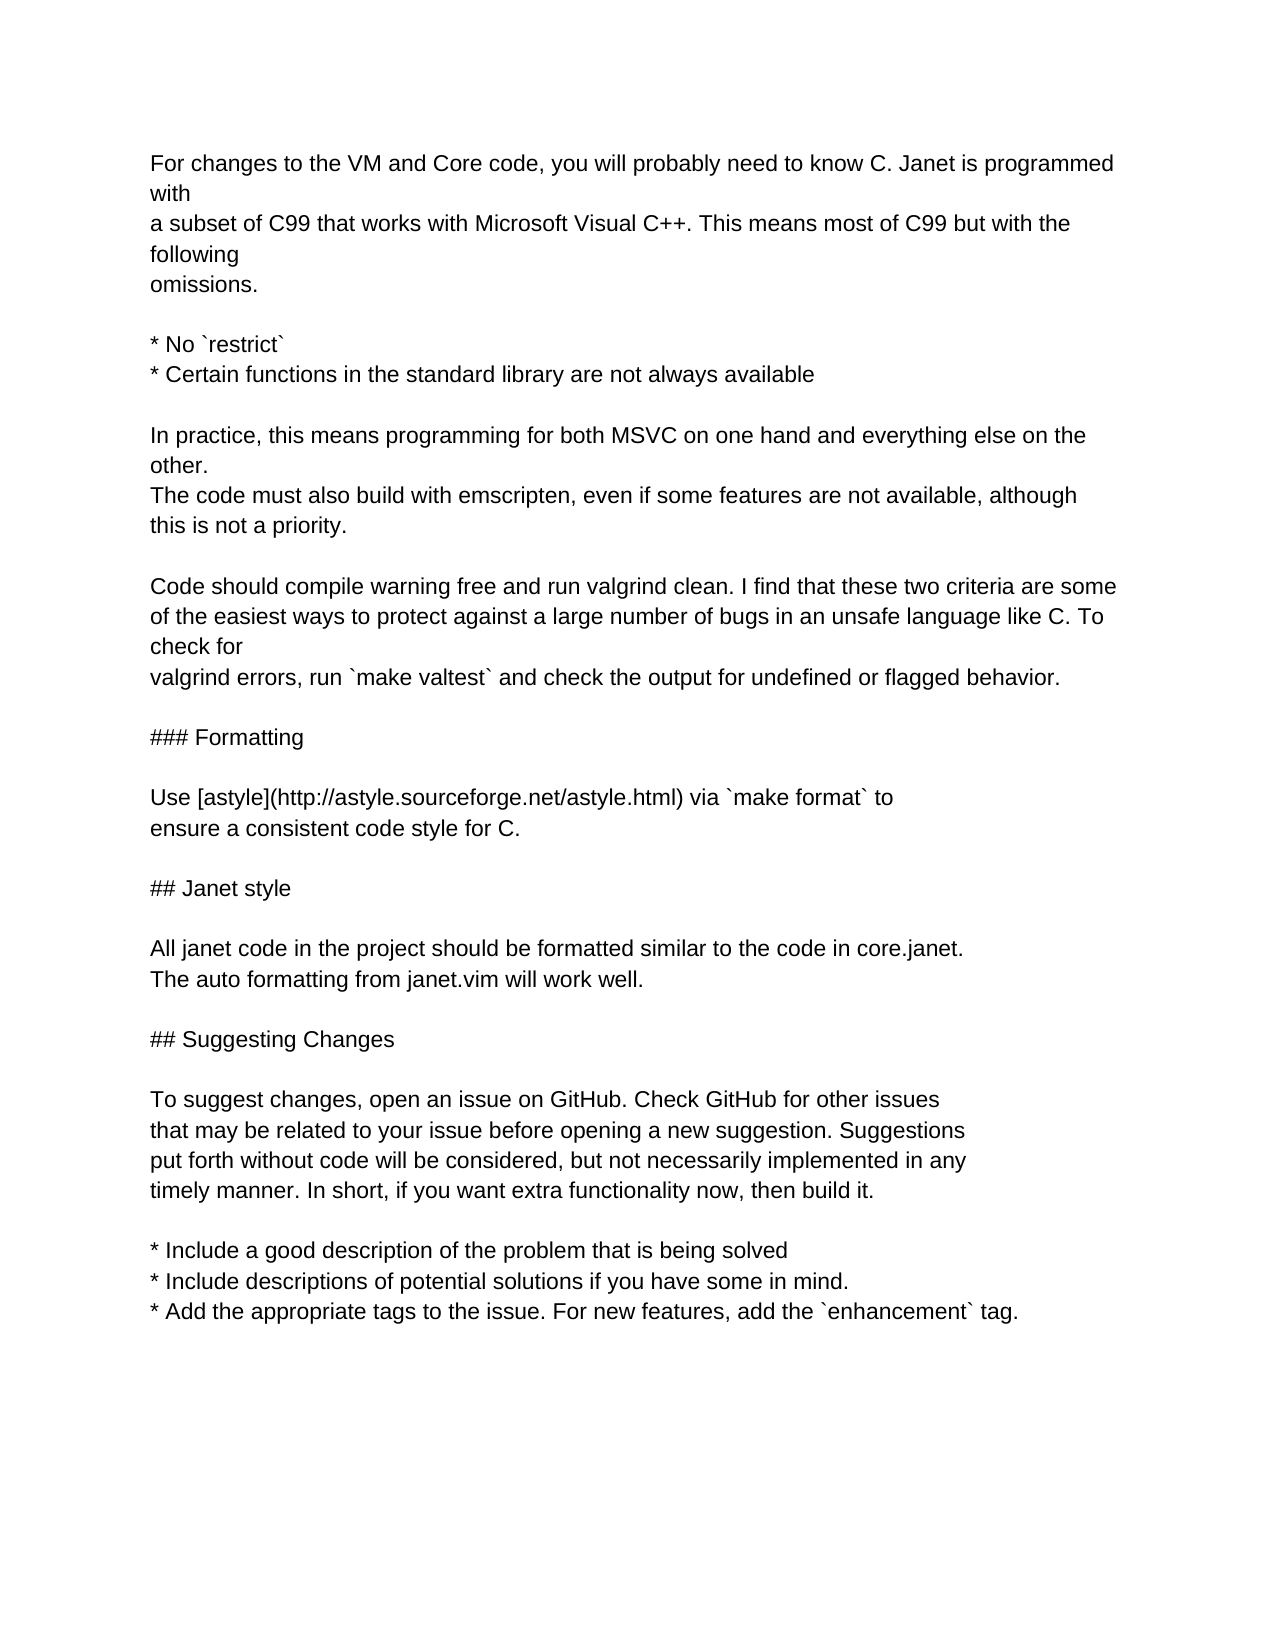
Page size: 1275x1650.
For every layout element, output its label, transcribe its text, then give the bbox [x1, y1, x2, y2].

text ensure a consistent code style for C. [150, 814, 1125, 841]
text * Certain functions in the standard library are not always available [150, 361, 1125, 388]
text ## Suggesting Changes [150, 1026, 1125, 1052]
text a subset of C99 that works with Microsoft Visual C++. This means most of C99 but with the following [150, 210, 1125, 267]
text * No `restrict` [150, 331, 1125, 358]
text put forth without code will be considered, but not necessarily implemented in any [150, 1147, 1125, 1173]
text timely manner. In short, if you want extra functionality now, then build it. [150, 1177, 1125, 1203]
text For changes to the VM and Core code, you will probably need to know C. Janet is programmed with [150, 150, 1125, 207]
text * Include a good description of the problem that is being solved [150, 1237, 1125, 1264]
text omissions. [150, 271, 1125, 297]
text In practice, this means programming for both MSVC on one hand and everything else on the other. [150, 422, 1125, 478]
text All janet code in the project should be formatted similar to the code in core.janet. [150, 935, 1125, 962]
text of the easiest ways to protect against a large number of bugs in an unsafe language like C. To check for [150, 603, 1125, 660]
text * Include descriptions of potential solutions if you have some in mind. [150, 1268, 1125, 1294]
text ## Janet style [150, 875, 1125, 901]
text Code should compile warning free and run valgrind clean. I find that these two criteria are some [150, 573, 1125, 599]
text this is not a priority. [150, 512, 1125, 539]
text The code must also build with emscripten, even if some features are not available, although [150, 482, 1125, 509]
text that may be related to your issue before opening a new suggestion. Suggestions [150, 1117, 1125, 1143]
text ### Formatting [150, 724, 1125, 750]
text Use [astyle](http://astyle.sourceforge.net/astyle.html) via `make format` to [150, 784, 1125, 811]
text The auto formatting from janet.vim will work well. [150, 966, 1125, 992]
text To suggest changes, open an issue on GitHub. Check GitHub for other issues [150, 1086, 1125, 1113]
text * Add the appropriate tags to the issue. For new features, add the `enhancement` tag. [150, 1298, 1125, 1324]
text valgrind errors, run `make valtest` and check the output for undefined or flagged behavior. [150, 663, 1125, 690]
